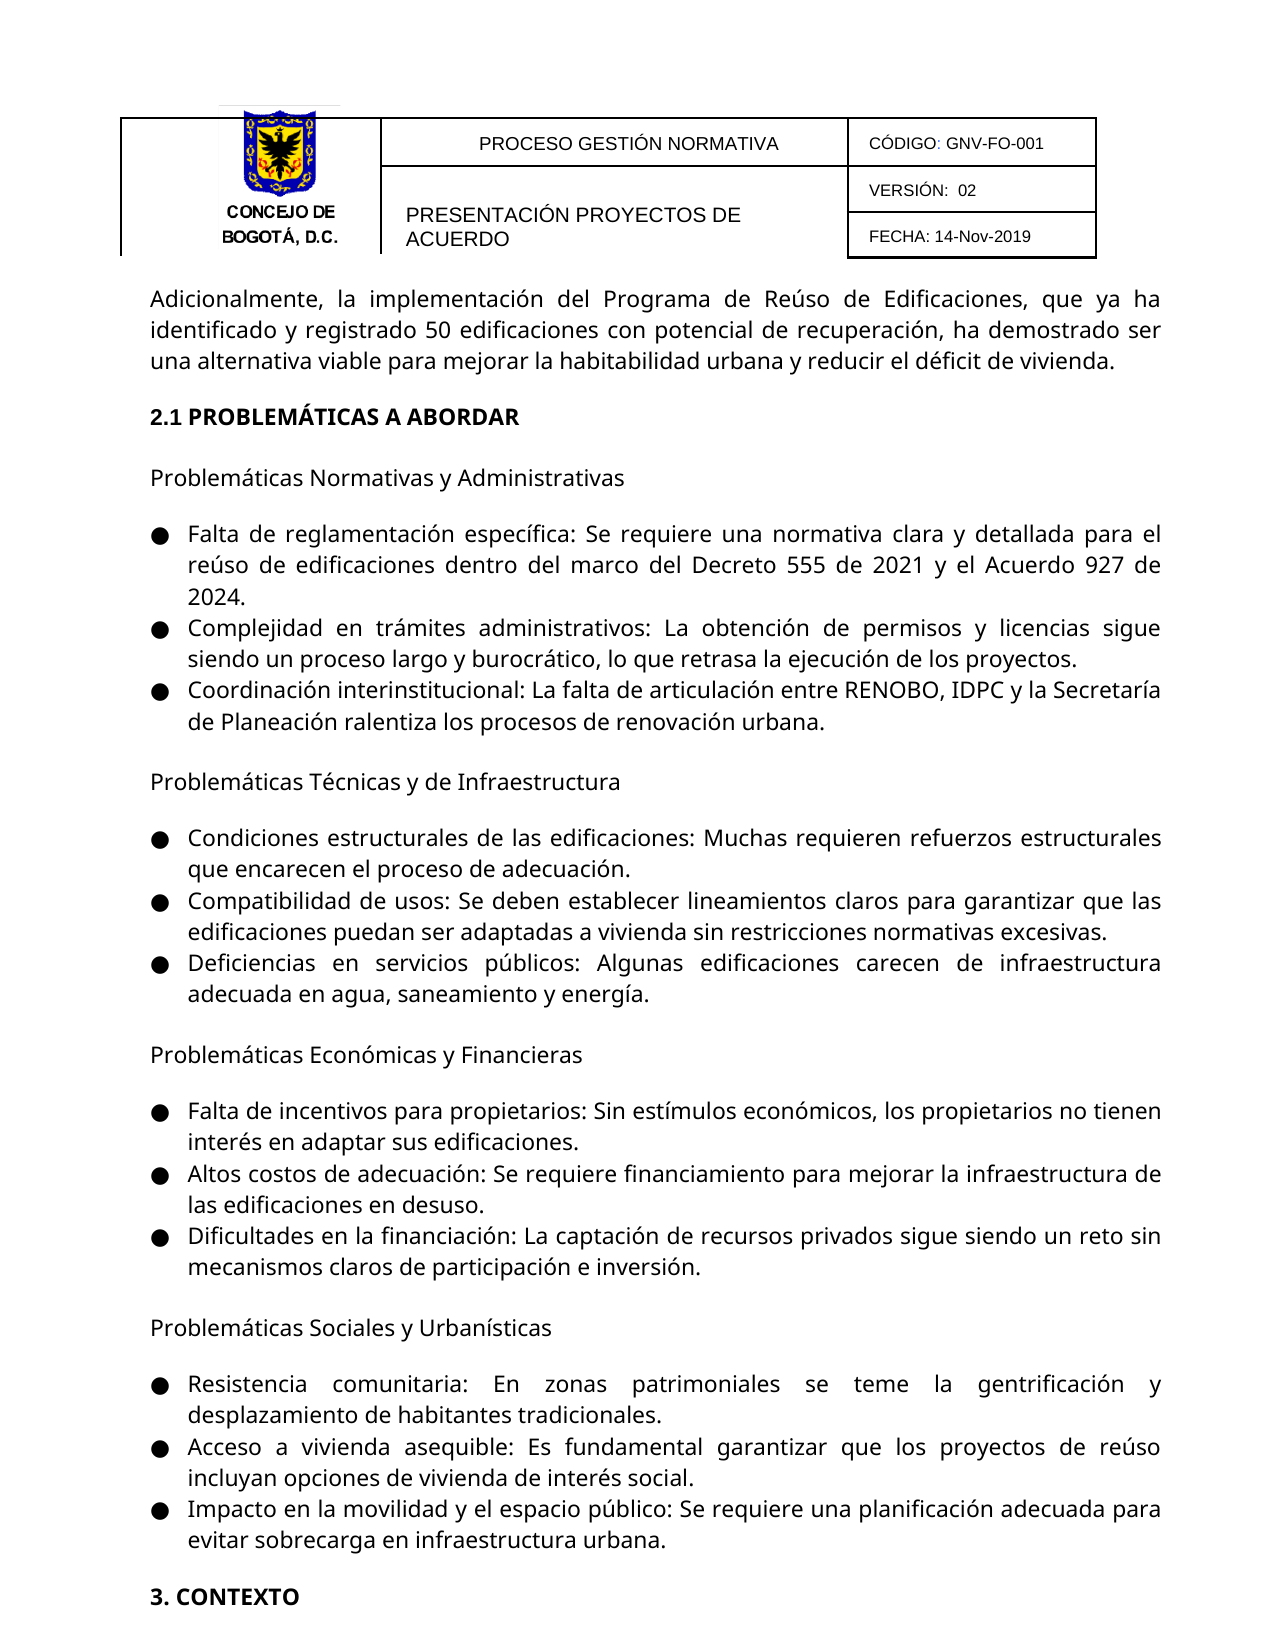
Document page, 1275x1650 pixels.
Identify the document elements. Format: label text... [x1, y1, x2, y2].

subtitle Problemáticas Económicas y Financieras [150, 1039, 1162, 1070]
list Deficiencias en servicios públicos: Algunas edificaciones carecen de infraestructura adecuada en agua, saneamiento y energía. [150, 947, 1162, 1009]
list Resistencia comunitaria: En zonas patrimoniales se teme la gentrificación y desplazamiento de habitantes tradicionales. [150, 1368, 1162, 1430]
list Acceso a vivienda asequible: Es fundamental garantizar que los proyectos de reúso incluyan opciones de vivienda de interés social. [150, 1430, 1162, 1493]
list Coordinación interinstitucional: La falta de articulación entre RENOBO, IDPC y la Secretaría de Planeación ralentiza los procesos de renovación urbana. [150, 674, 1162, 737]
subtitle Problemáticas Sociales y Urbanísticas [150, 1312, 1162, 1343]
picture [218, 119, 341, 249]
picture [218, 105, 341, 117]
list Dificultades en la financiación: La captación de recursos privados sigue siendo un reto sin mecanismos claros de participación e inversión. [150, 1220, 1162, 1282]
list Impacto en la movilidad y el espacio público: Se requiere una planificación adecuada para evitar sobrecarga en infraestructura urbana. [150, 1493, 1162, 1555]
list PROBLEMÁTICAS A ABORDAR [150, 401, 1162, 432]
text 3. CONTEXTO [150, 1580, 1162, 1612]
list Falta de incentivos para propietarios: Sin estímulos económicos, los propietarios no tienen interés en adaptar sus edificaciones. [150, 1095, 1162, 1157]
subtitle Problemáticas Normativas y Administrativas [150, 462, 1162, 493]
list Altos costos de adecuación: Se requiere financiamiento para mejorar la infraestructura de las edificaciones en desuso. [150, 1157, 1162, 1220]
list Falta de reglamentación específica: Se requiere una normativa clara y detallada para el reúso de edificaciones dentro del marco del Decreto 555 de 2021 y el Acuerdo 927 de 2024. [150, 518, 1162, 612]
list Compatibilidad de usos: Se deben establecer lineamientos claros para garantizar que las edificaciones puedan ser adaptadas a vivienda sin restricciones normativas excesivas. [150, 884, 1162, 947]
list Complejidad en trámites administrativos: La obtención de permisos y licencias sigue siendo un proceso largo y burocrático, lo que retrasa la ejecución de los proyectos. [150, 612, 1162, 674]
list Condiciones estructurales de las edificaciones: Muchas requieren refuerzos estructurales que encarecen el proceso de adecuación. [150, 822, 1162, 884]
subtitle Problemáticas Técnicas y de Infraestructura [150, 766, 1162, 797]
text Adicionalmente, la implementación del Programa de Reúso de Edificaciones, que ya ha identificado y registrado 50 edificaciones con potencial de recuperación, ha demostrado ser una alternativa viable para mejorar la habitabilidad urbana y reducir el déficit de vivienda. [150, 282, 1162, 376]
